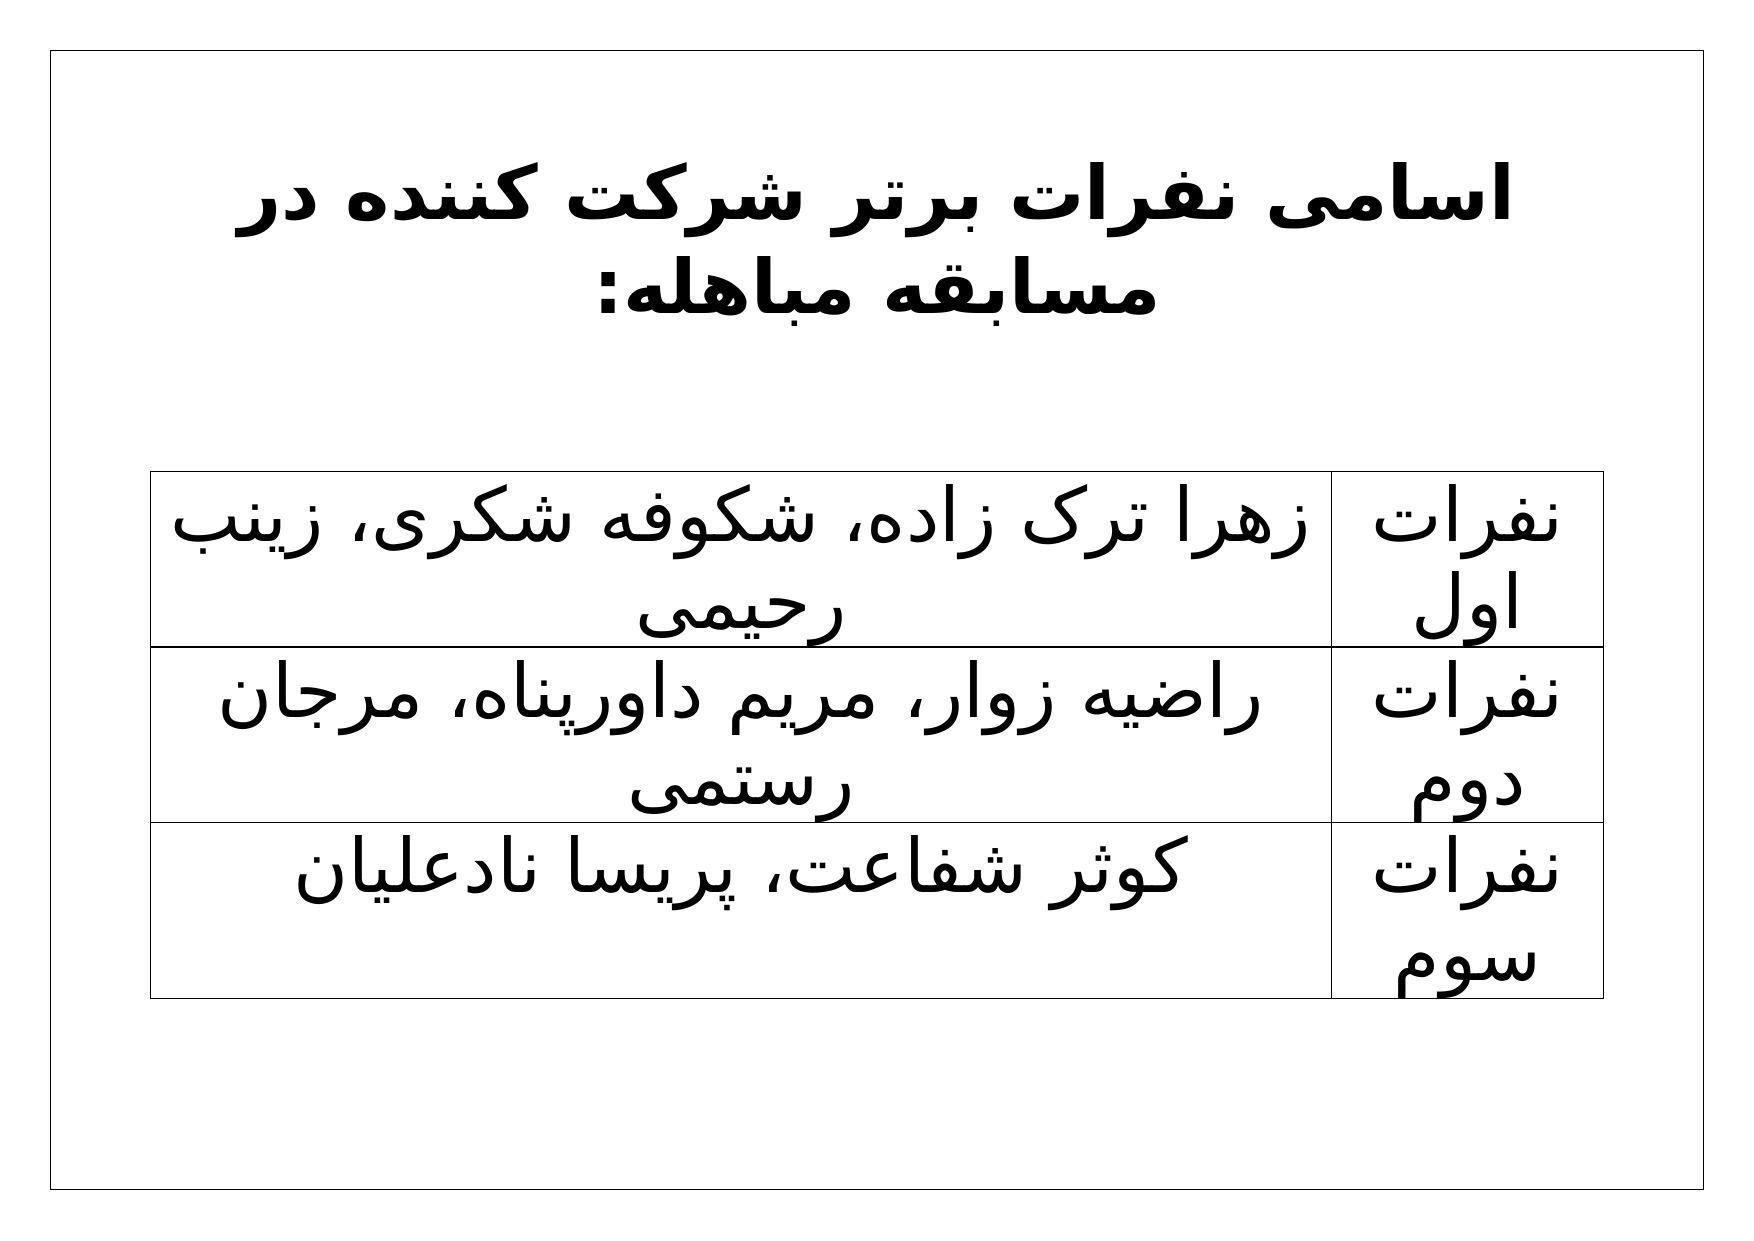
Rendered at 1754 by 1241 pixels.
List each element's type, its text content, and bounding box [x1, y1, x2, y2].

table_header نفرات اول [1332, 472, 1603, 646]
table_cell نفرات دوم [1332, 648, 1603, 822]
table_header زهرا ترک زاده، شکوفه شکری، زینب رحیمی [151, 472, 1331, 646]
table_cell راضیه زوار، مریم داورپناه، مرجان رستمی [151, 648, 1331, 822]
table_cell کوثر شفاعت، پریسا نادعلیان [151, 823, 1331, 998]
table_cell نفرات سوم [1332, 823, 1603, 998]
text اسامی نفرات برتر شرکت کننده در مسابقه مباهله: [150, 150, 1604, 332]
